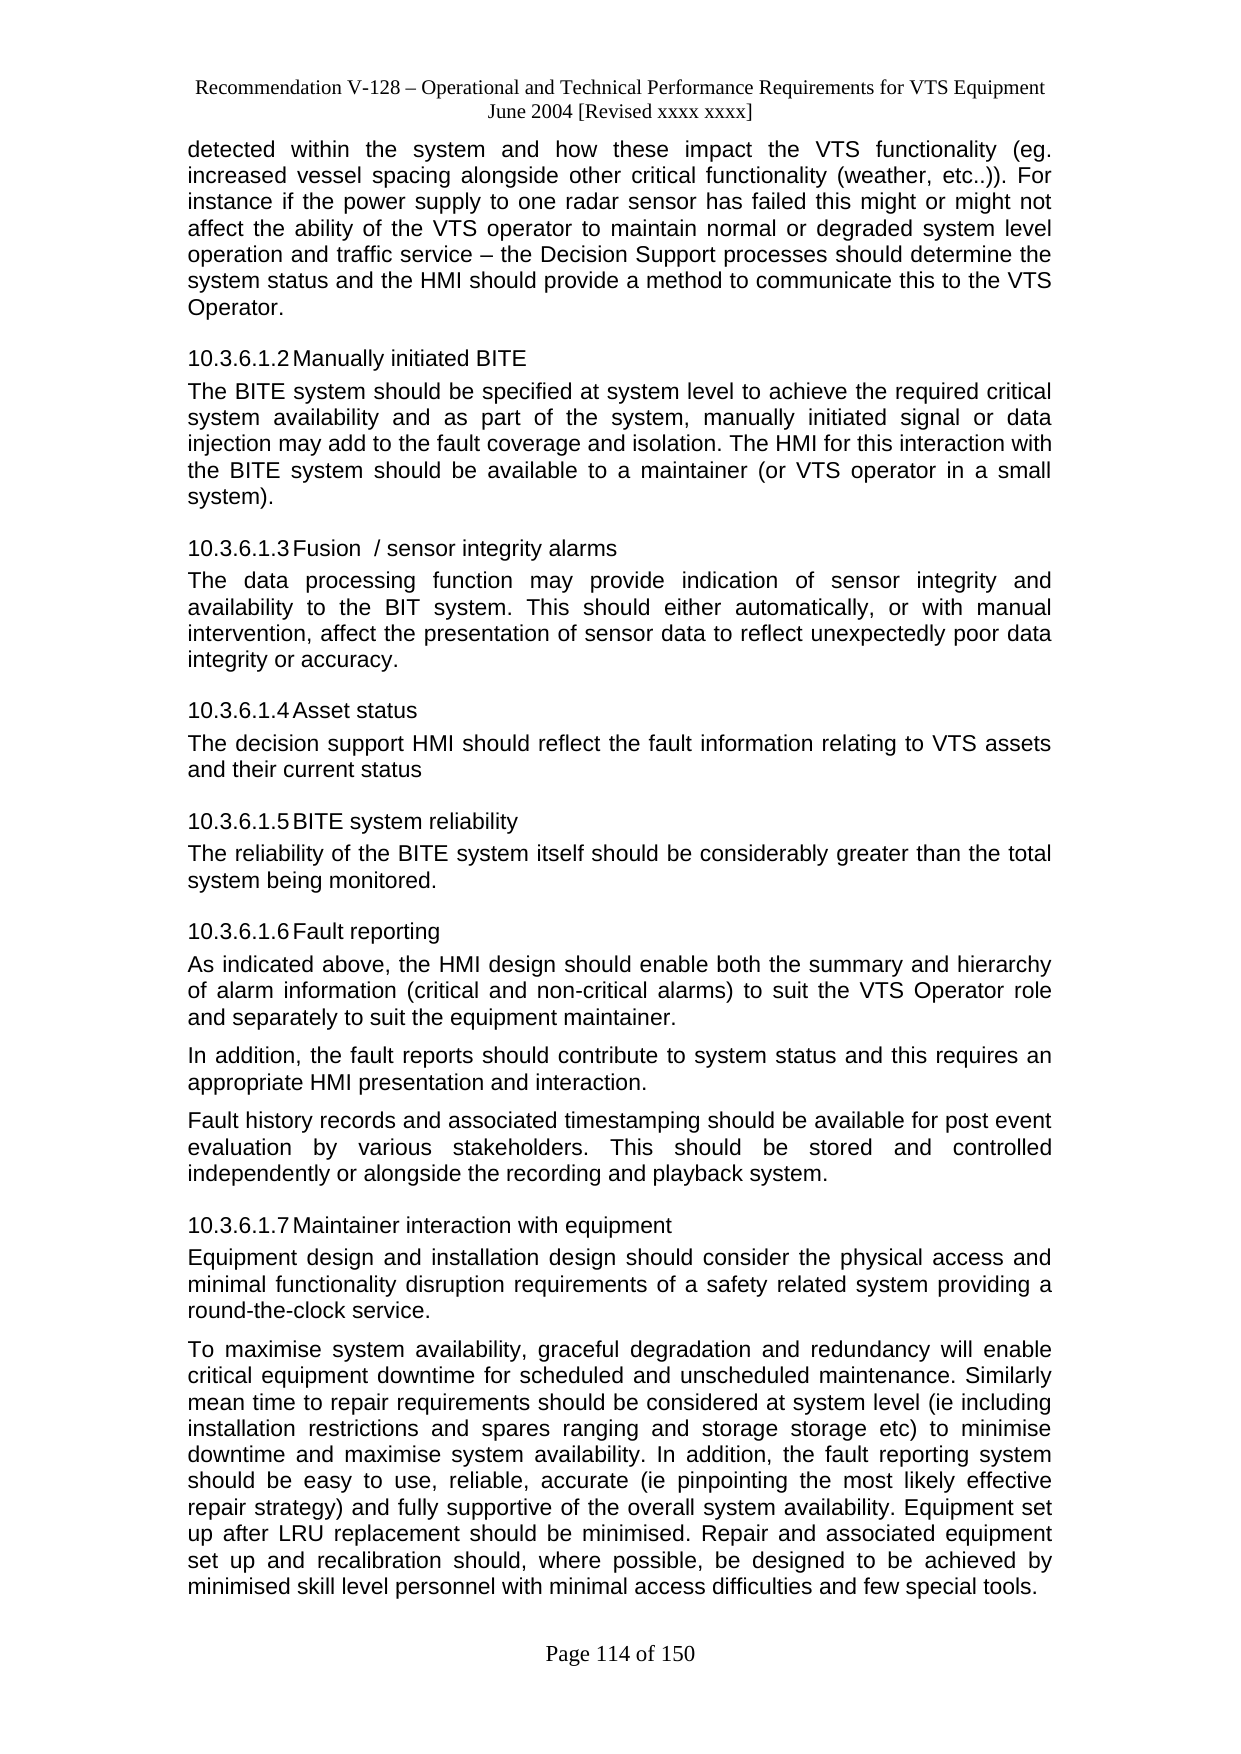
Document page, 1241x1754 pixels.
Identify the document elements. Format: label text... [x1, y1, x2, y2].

text The decision support HMI should reflect the fault information relating to VTS assets and their current status [187, 730, 1053, 783]
subtitle Fusion / sensor integrity alarms [187, 534, 1053, 561]
text In addition, the fault reports should contribute to system status and this requires an appropriate HMI presentation and interaction. [187, 1042, 1053, 1095]
text The reliability of the BITE system itself should be considerably greater than the total system being monitored. [187, 840, 1053, 893]
text The data processing function may provide indication of sensor integrity and availability to the BIT system. This should either automatically, or with manual intervention, affect the presentation of sensor data to reflect unexpectedly poor data integrity or accuracy. [187, 567, 1053, 672]
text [187, 136, 1053, 320]
subtitle Fault reporting [187, 918, 1053, 944]
text To maximise system availability, graceful degradation and redundancy will enable critical equipment downtime for scheduled and unscheduled maintenance. Similarly mean time to repair requirements should be considered at system level (ie including installation restrictions and spares ranging and storage storage etc) to minimise downtime and maximise system availability. In addition, the fault reporting system should be easy to use, reliable, accurate (ie pinpointing the most likely effective repair strategy) and fully supportive of the overall system availability. Equipment set up after LRU replacement should be minimised. Repair and associated equipment set up and recalibration should, where possible, be designed to be achieved by minimised skill level personnel with minimal access difficulties and few special tools. [187, 1336, 1053, 1599]
subtitle Maintainer interaction with equipment [187, 1212, 1053, 1238]
text Fault history records and associated timestamping should be available for post event evaluation by various stakeholders. This should be stored and controlled independently or alongside the recording and playback system. [187, 1107, 1053, 1187]
text As indicated above, the HMI design should enable both the summary and hierarchy of alarm information (critical and non-critical alarms) to suit the VTS Operator role and separately to suit the equipment maintainer. [187, 951, 1053, 1030]
text Equipment design and installation design should consider the physical access and minimal functionality disruption requirements of a safety related system providing a round-the-clock service. [187, 1244, 1053, 1323]
subtitle Asset status [187, 697, 1053, 724]
subtitle BITE system reliability [187, 808, 1053, 834]
text The BITE system should be specified at system level to achieve the required critical system availability and as part of the system, manually initiated signal or data injection may add to the fault coverage and isolation. The HMI for this interaction with the BITE system should be available to a maintainer (or VTS operator in a small system). [187, 378, 1053, 509]
subtitle Manually initiated BITE [187, 345, 1053, 371]
